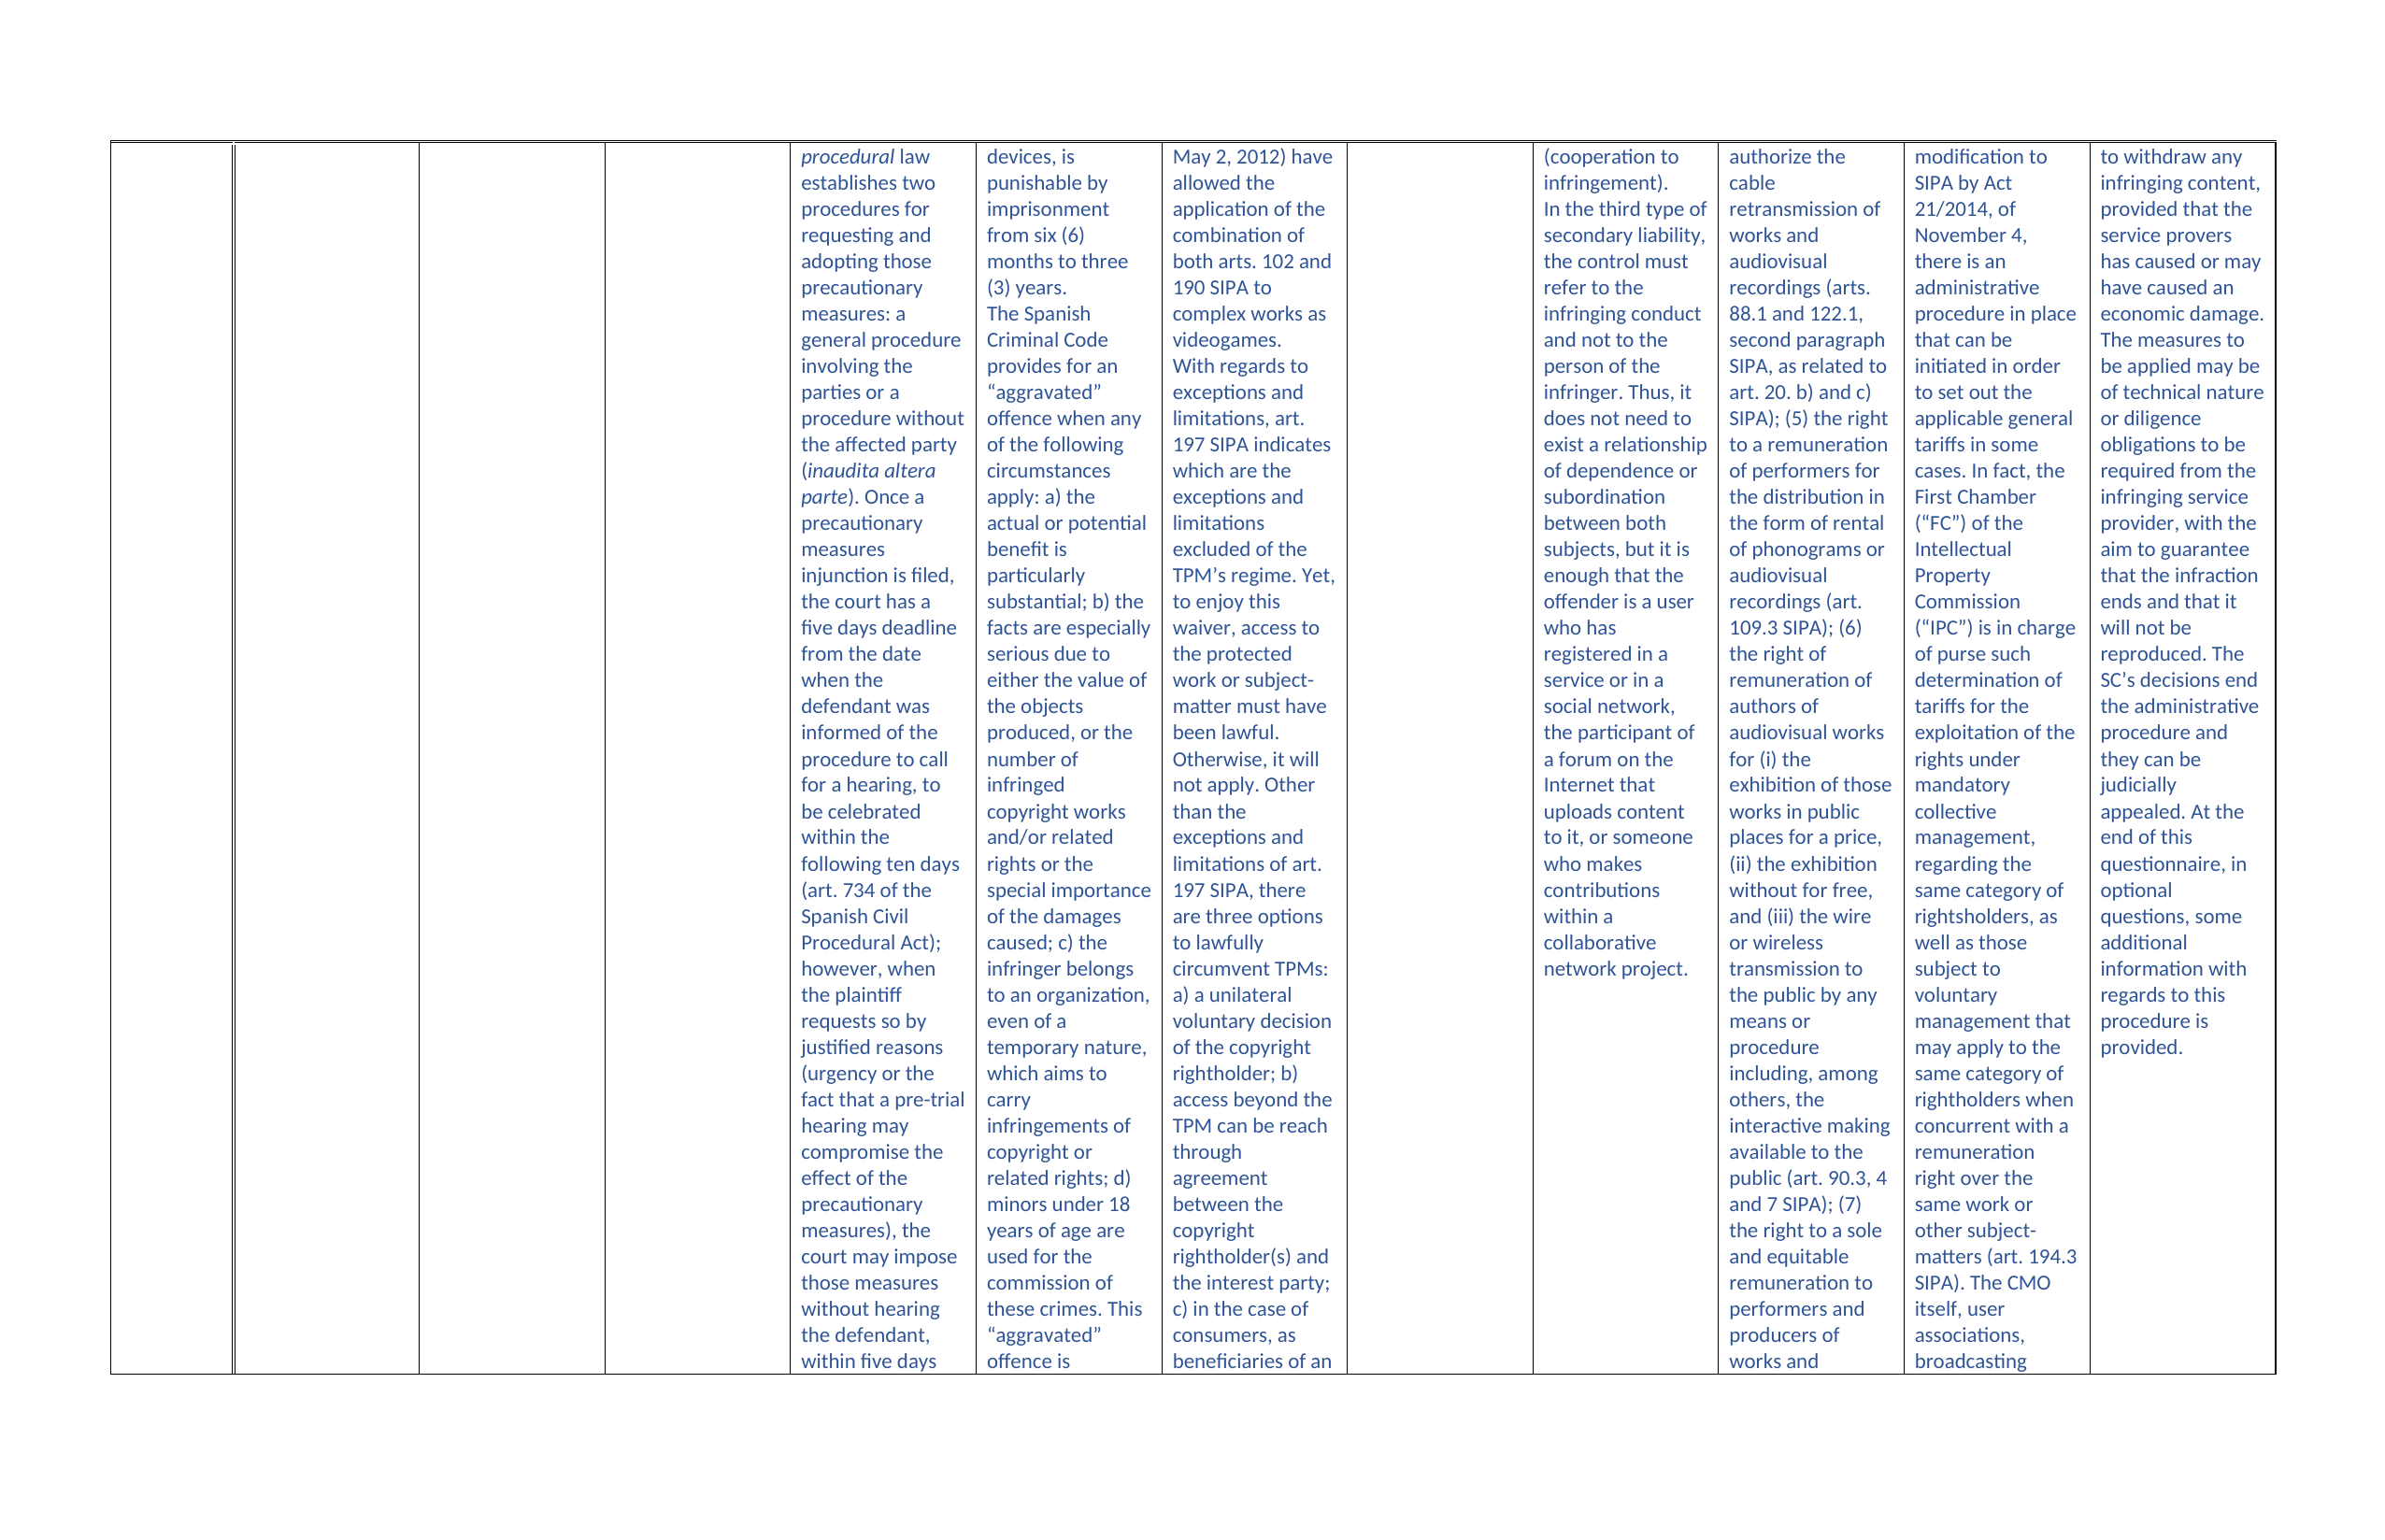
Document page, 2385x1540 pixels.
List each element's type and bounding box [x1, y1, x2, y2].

table_cell [1719, 143, 1904, 1374]
table_cell [791, 143, 976, 1374]
table_cell [1534, 143, 1718, 1374]
table_cell [1348, 143, 1533, 1374]
table_cell [606, 143, 790, 1374]
table_cell [977, 143, 1162, 1374]
table_cell [1163, 143, 1347, 1374]
table_cell [2091, 143, 2275, 1374]
table_cell [1905, 143, 2090, 1374]
table_cell [111, 141, 234, 1374]
table_cell [234, 143, 419, 1374]
table_cell [420, 143, 605, 1374]
